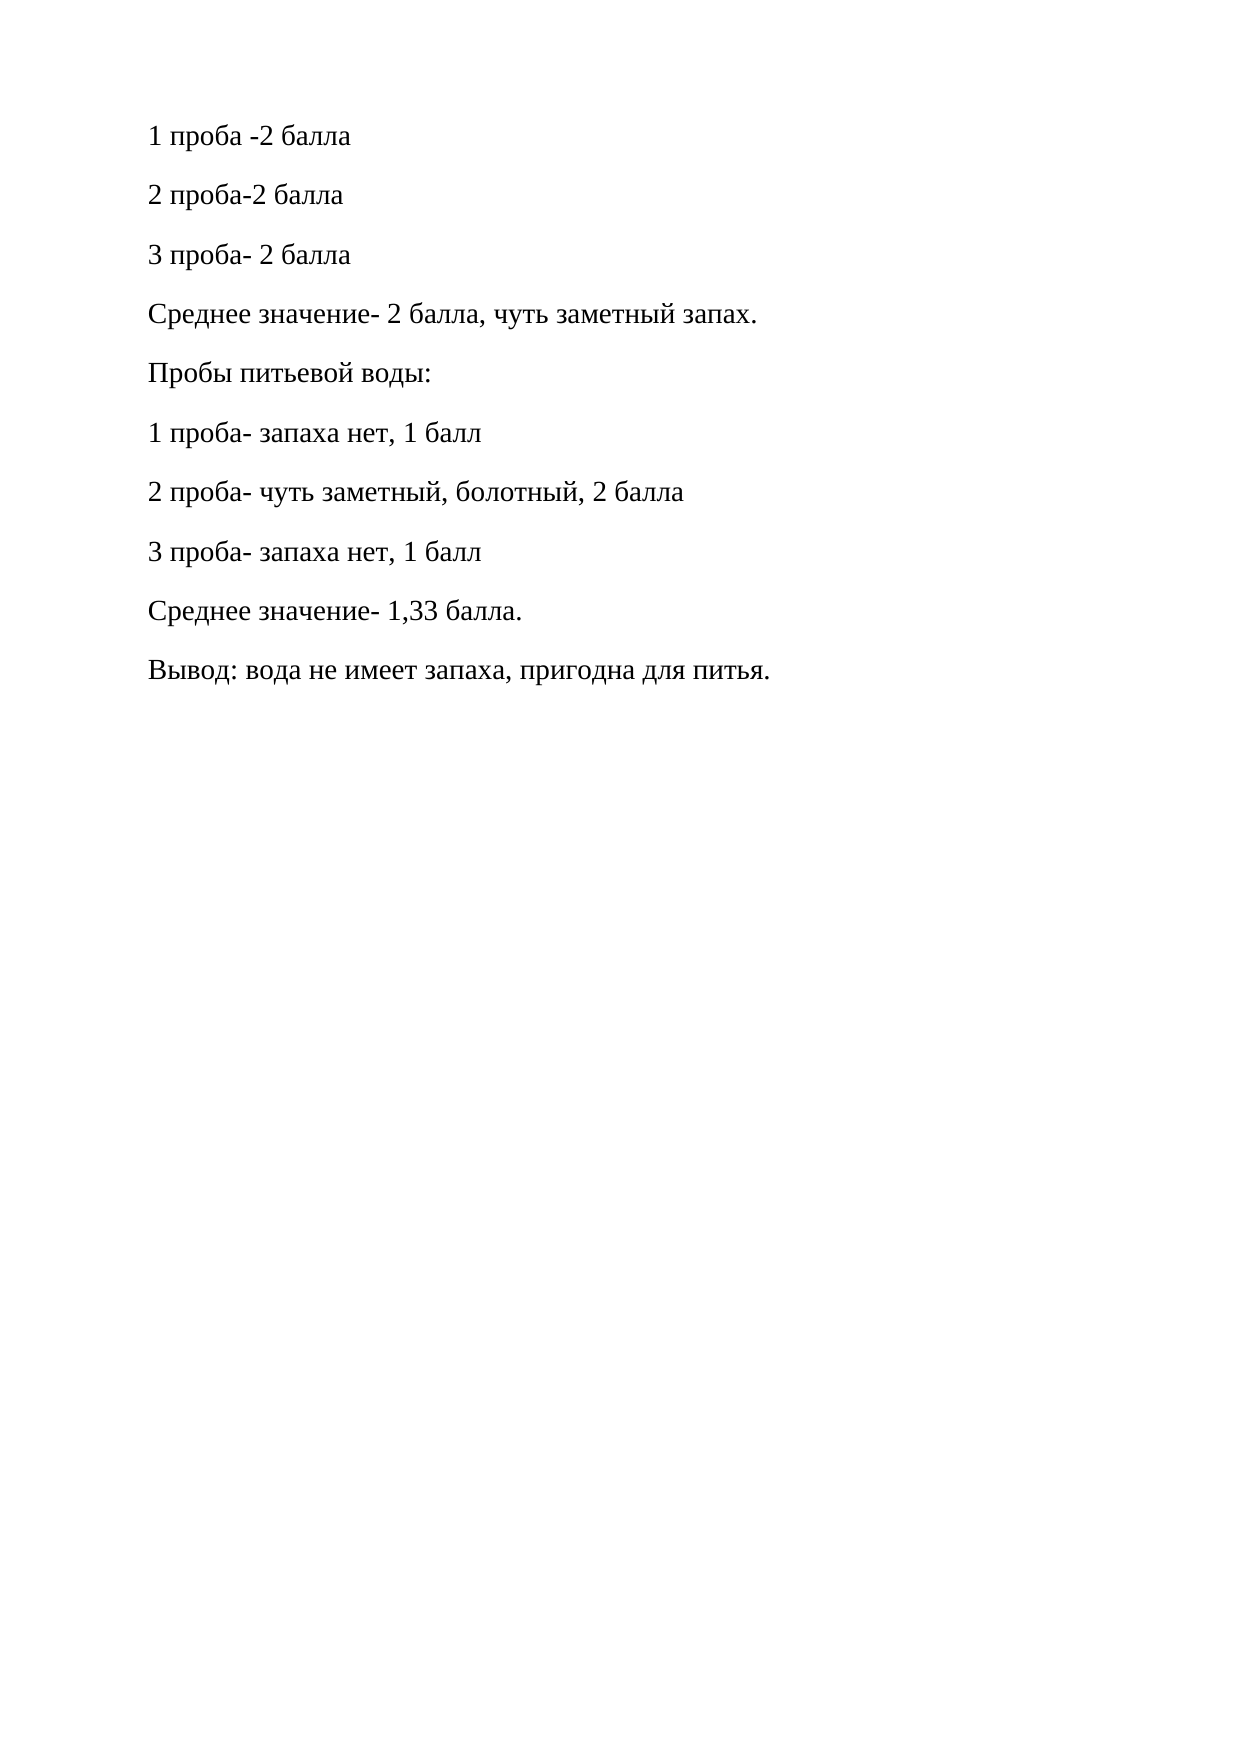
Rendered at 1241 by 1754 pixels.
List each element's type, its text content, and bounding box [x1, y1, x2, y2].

text 2 проба- чуть заметный, болотный, 2 балла [148, 474, 1152, 508]
text 3 проба- 2 балла [148, 237, 1152, 270]
text 2 проба-2 балла [148, 177, 1152, 211]
text Среднее значение- 2 балла, чуть заметный запах. [148, 296, 1152, 330]
text Вывод: вода не имеет запаха, пригодна для питья. [148, 652, 1152, 686]
text 3 проба- запаха нет, 1 балл [148, 534, 1152, 567]
text Пробы питьевой воды: [148, 356, 1152, 389]
text 1 проба -2 балла [148, 118, 1152, 152]
text Среднее значение- 1,33 балла. [148, 593, 1152, 627]
text 1 проба- запаха нет, 1 балл [148, 415, 1152, 448]
